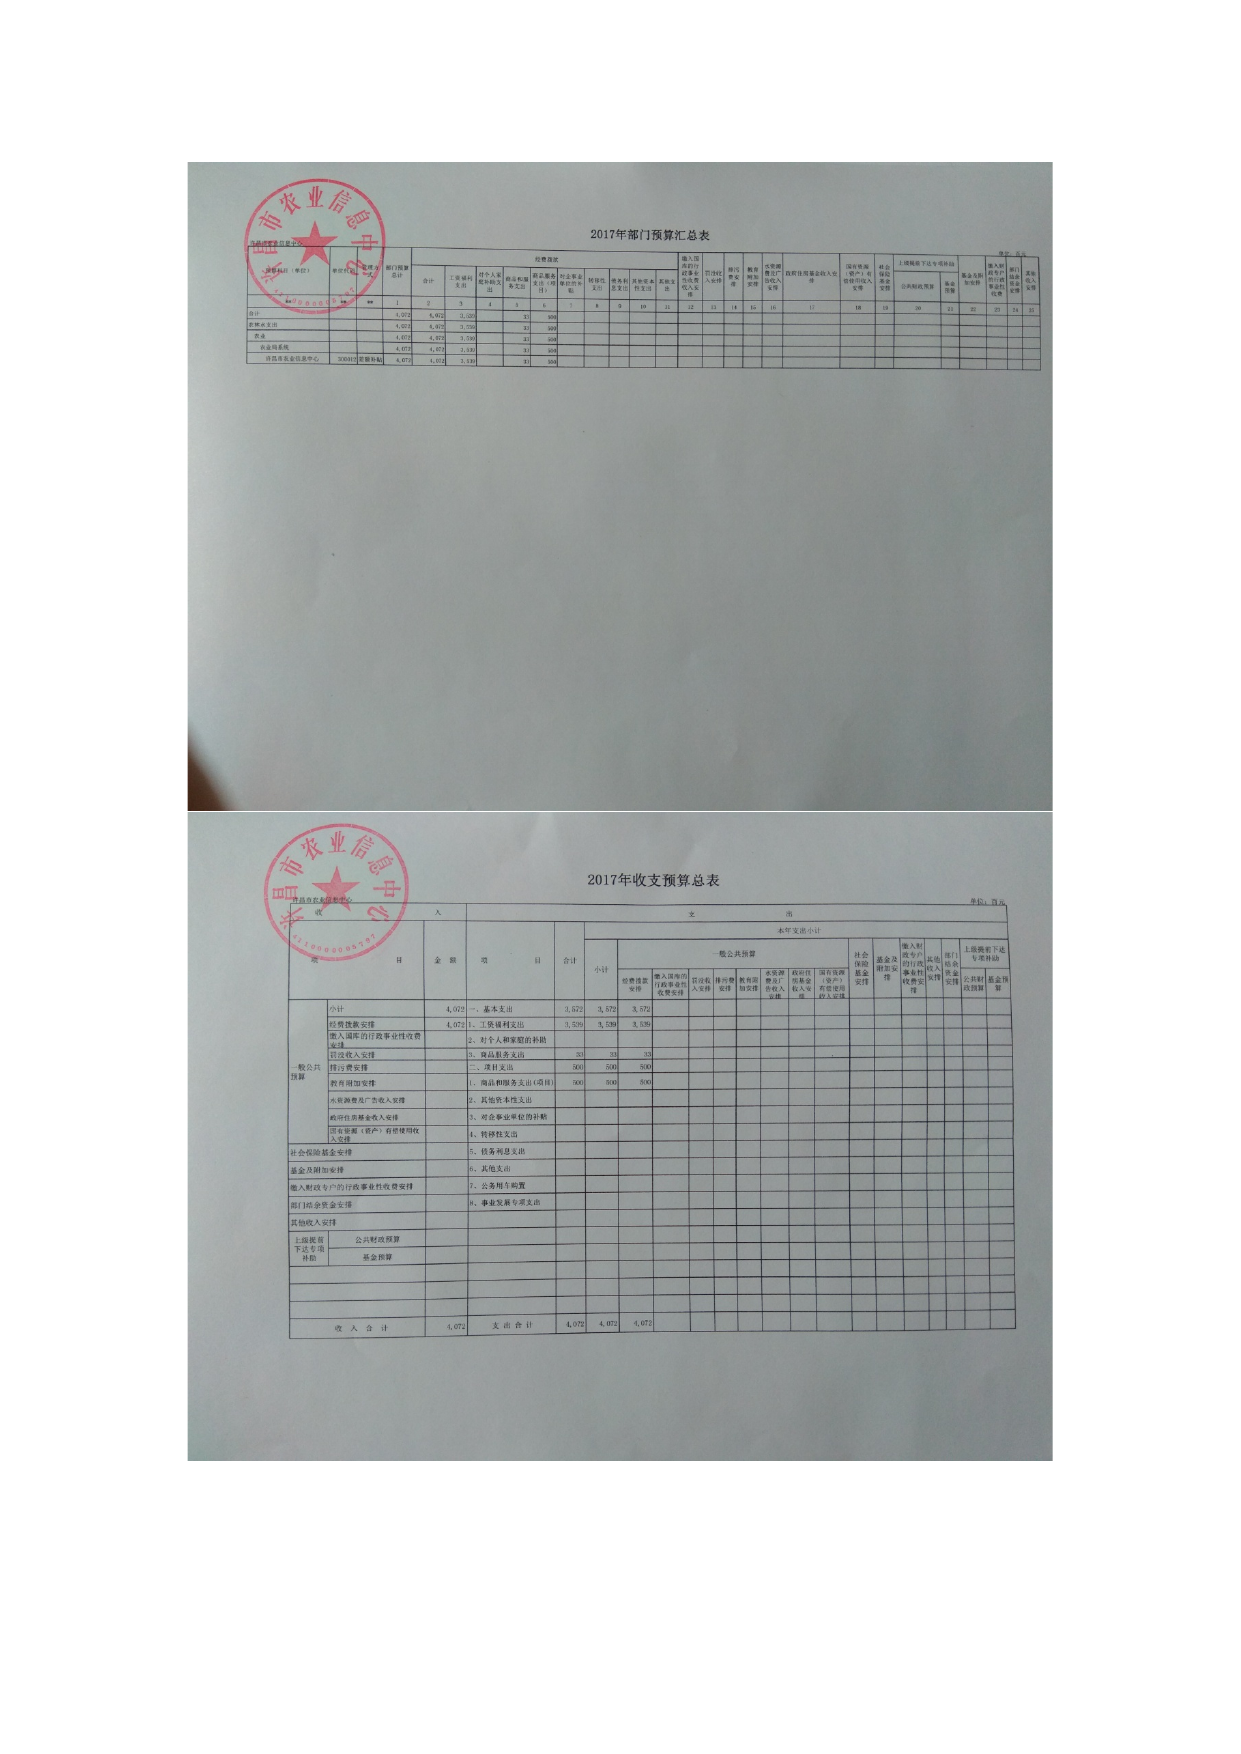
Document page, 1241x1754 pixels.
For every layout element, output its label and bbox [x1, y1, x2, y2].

picture [187, 162, 1053, 811]
picture [187, 812, 1053, 1461]
